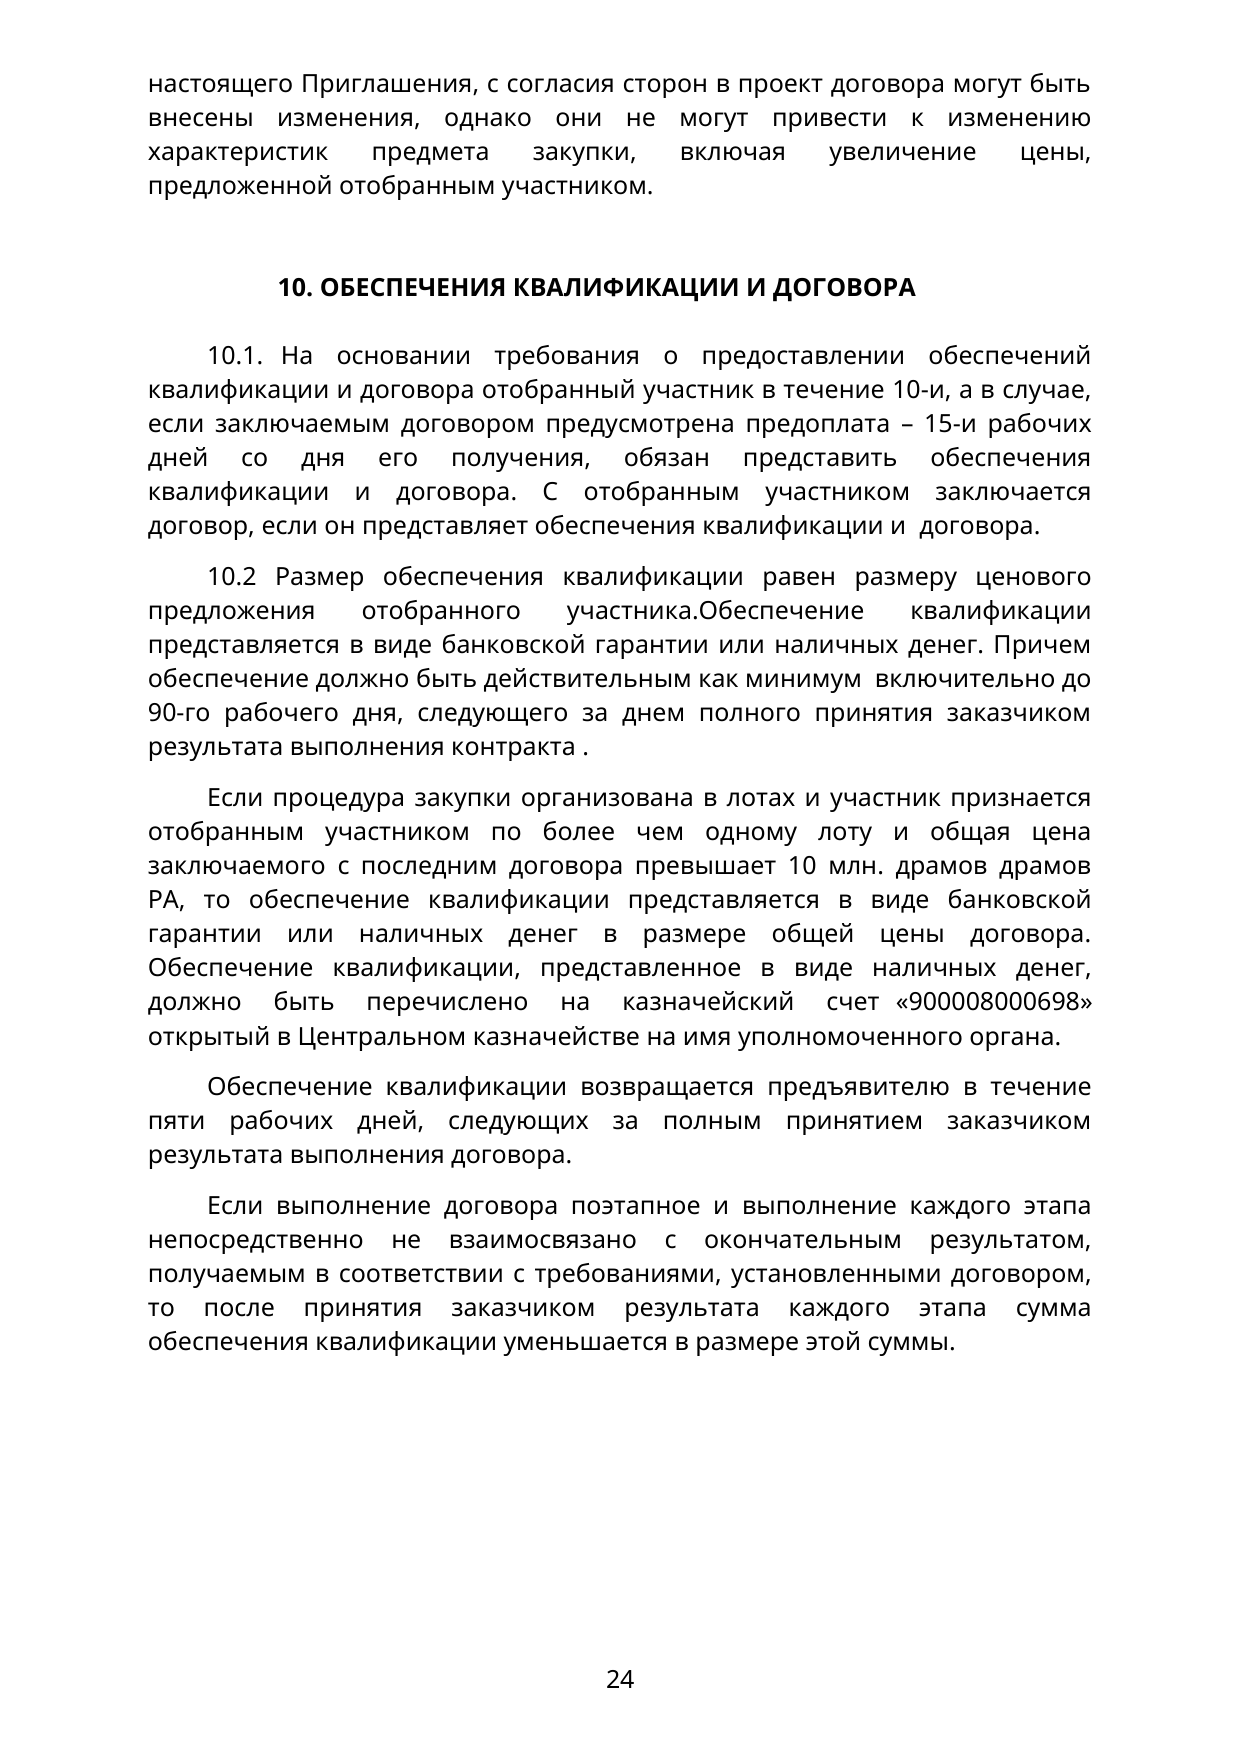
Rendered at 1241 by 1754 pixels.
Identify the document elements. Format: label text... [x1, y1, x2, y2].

text 10. ОБЕСПЕЧЕНИЯ КВАЛИФИКАЦИИ И ДОГОВОРА [148, 269, 1092, 303]
text Если процедура закупки организована в лотах и участник признается отобранным участником по более чем одному лоту и общая цена заключаемого с последним договора превышает 10 млн. драмов драмов РА, то обеспечение квалификации представляется в виде банковской гарантии или наличных денег в размере общей цены договора. Обеспечение квалификации, представленное в виде наличных денег, должно быть перечислено на казначейский счет «900008000698» открытый в Центральном казначействе на имя уполномоченного органа. [148, 779, 1092, 1052]
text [148, 66, 1092, 202]
text 10.1. На основании требования о предоставлении обеспечений квалификации и договора отобранный участник в течение 10-и, а в случае, если заключаемым договором предусмотрена предоплата – 15-и рабочих дней со дня его получения, обязан представить обеспечения квалификации и договора. С отобранным участником заключается договор, если он представляет обеспечения квалификации и договора. [148, 337, 1092, 542]
text 10.2 Размер обеспечения квалификации равен размеру ценового предложения отобранного участника.Обеспечение квалификации представляется в виде банковской гарантии или наличных денег. Причем обеспечение должно быть действительным как минимум включительно до 90-го рабочего дня, следующего за днем полного принятия заказчиком результата выполнения контракта . [148, 558, 1092, 763]
text Если выполнение договора поэтапное и выполнение каждого этапа непосредственно не взаимосвязано с окончательным результатом, получаемым в соответствии с требованиями, установленными договором, то после принятия заказчиком результата каждого этапа сумма обеспечения квалификации уменьшается в размере этой суммы. [148, 1188, 1092, 1358]
text Обеспечение квалификации возвращается предъявителю в течение пяти рабочих дней, следующих за полным принятием заказчиком результата выполнения договора. [148, 1069, 1092, 1171]
